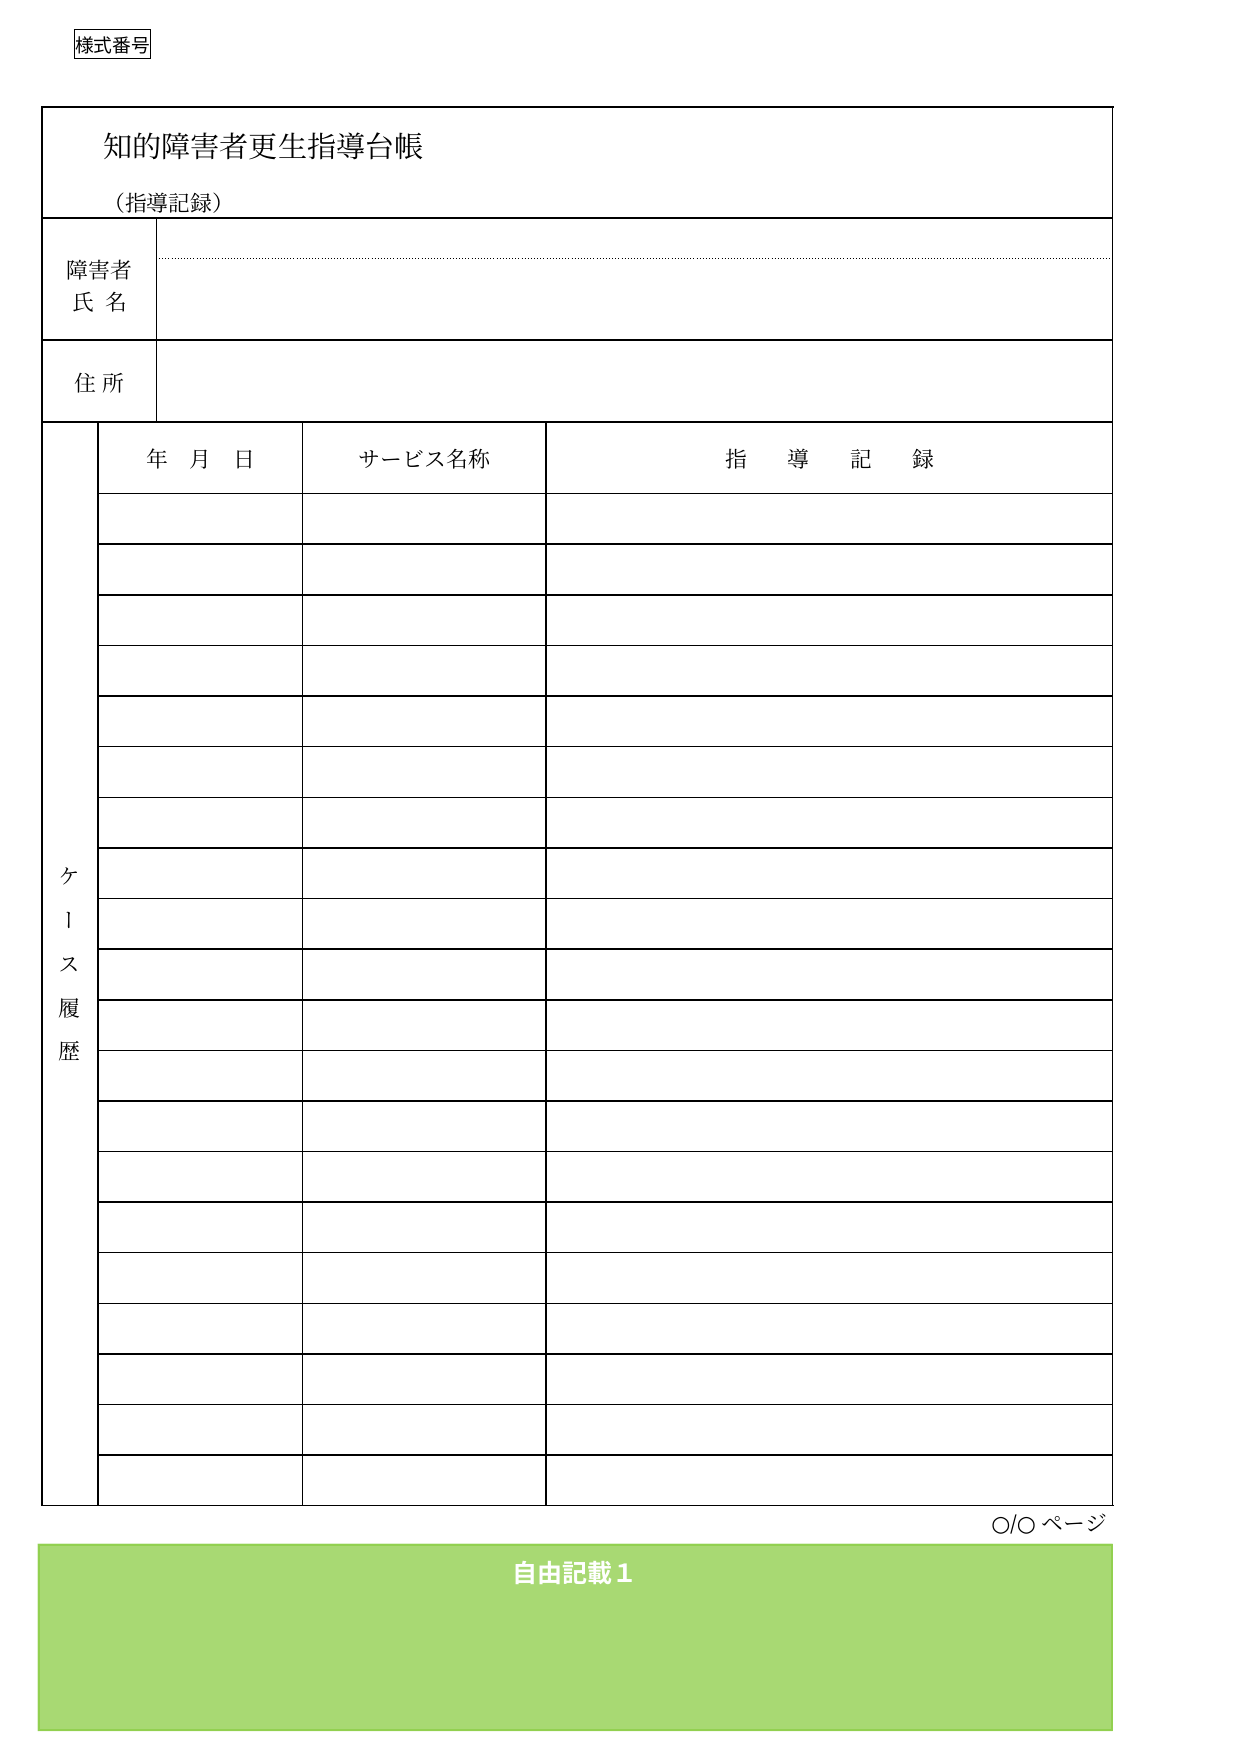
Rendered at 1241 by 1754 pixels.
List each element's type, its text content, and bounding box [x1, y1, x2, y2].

table_cell [157, 219, 1112, 257]
table_cell [99, 1253, 302, 1302]
table_cell [99, 1456, 302, 1505]
table_cell [99, 494, 302, 543]
table_cell サービス名称 [303, 423, 545, 493]
table_cell [99, 1304, 302, 1353]
table_cell [547, 1152, 1112, 1201]
table_cell [547, 646, 1112, 695]
table_cell [547, 1253, 1112, 1302]
text ○/○ ページ [29, 1506, 1107, 1538]
table_cell [547, 899, 1112, 948]
table_cell [99, 1203, 302, 1252]
table_cell [303, 1456, 545, 1505]
table_cell [547, 494, 1112, 543]
table_cell [547, 1456, 1112, 1505]
table_cell [99, 1051, 302, 1100]
table_cell [547, 1304, 1112, 1353]
table_cell [99, 950, 302, 999]
table_cell [547, 697, 1112, 746]
table_cell [303, 494, 545, 543]
table_cell 障害者 氏 名 [43, 219, 156, 339]
table_cell [99, 596, 302, 644]
table_cell [303, 899, 545, 948]
table_cell [303, 1051, 545, 1100]
table_cell [99, 1152, 302, 1201]
table_cell [303, 1405, 545, 1454]
table_cell 年 月 日 [99, 423, 302, 493]
table_cell [99, 545, 302, 594]
table_cell [99, 1102, 302, 1151]
table_cell [99, 747, 302, 796]
table_cell [99, 646, 302, 695]
table_cell 住 所 [43, 341, 156, 421]
table_cell [303, 1152, 545, 1201]
table_cell [547, 596, 1112, 644]
table_cell [547, 1102, 1112, 1151]
table_cell [303, 1304, 545, 1353]
table_cell [99, 1355, 302, 1404]
table_cell [303, 798, 545, 847]
table_cell [99, 697, 302, 746]
table_cell [303, 1001, 545, 1049]
table_header 知的障害者更生指導台帳 （指導記録） [43, 108, 1112, 217]
table_cell [99, 1001, 302, 1049]
table_cell [547, 747, 1112, 796]
table_cell [157, 258, 1112, 339]
table_cell [99, 1405, 302, 1454]
table_cell [303, 596, 545, 644]
table_cell [99, 899, 302, 948]
table_cell [547, 798, 1112, 847]
table_cell [303, 747, 545, 796]
table_cell [547, 1001, 1112, 1049]
table_cell [547, 1405, 1112, 1454]
table_cell [303, 545, 545, 594]
table_cell [547, 545, 1112, 594]
table_cell [303, 950, 545, 999]
table_cell [547, 1051, 1112, 1100]
table_cell ケ ー ス 履 歴 [43, 423, 97, 1505]
table_cell [99, 798, 302, 847]
table_cell [303, 646, 545, 695]
table_cell [303, 849, 545, 898]
table_cell [547, 1355, 1112, 1404]
table_cell [303, 1102, 545, 1151]
table_cell [303, 1253, 545, 1302]
table_cell [303, 697, 545, 746]
table_cell [547, 849, 1112, 898]
table_cell [547, 950, 1112, 999]
table_cell [99, 849, 302, 898]
table_cell [303, 1355, 545, 1404]
table_cell [303, 1203, 545, 1252]
table_cell [157, 341, 1112, 421]
table_cell 指 導 記 録 [547, 423, 1112, 493]
table_cell [547, 1203, 1112, 1252]
